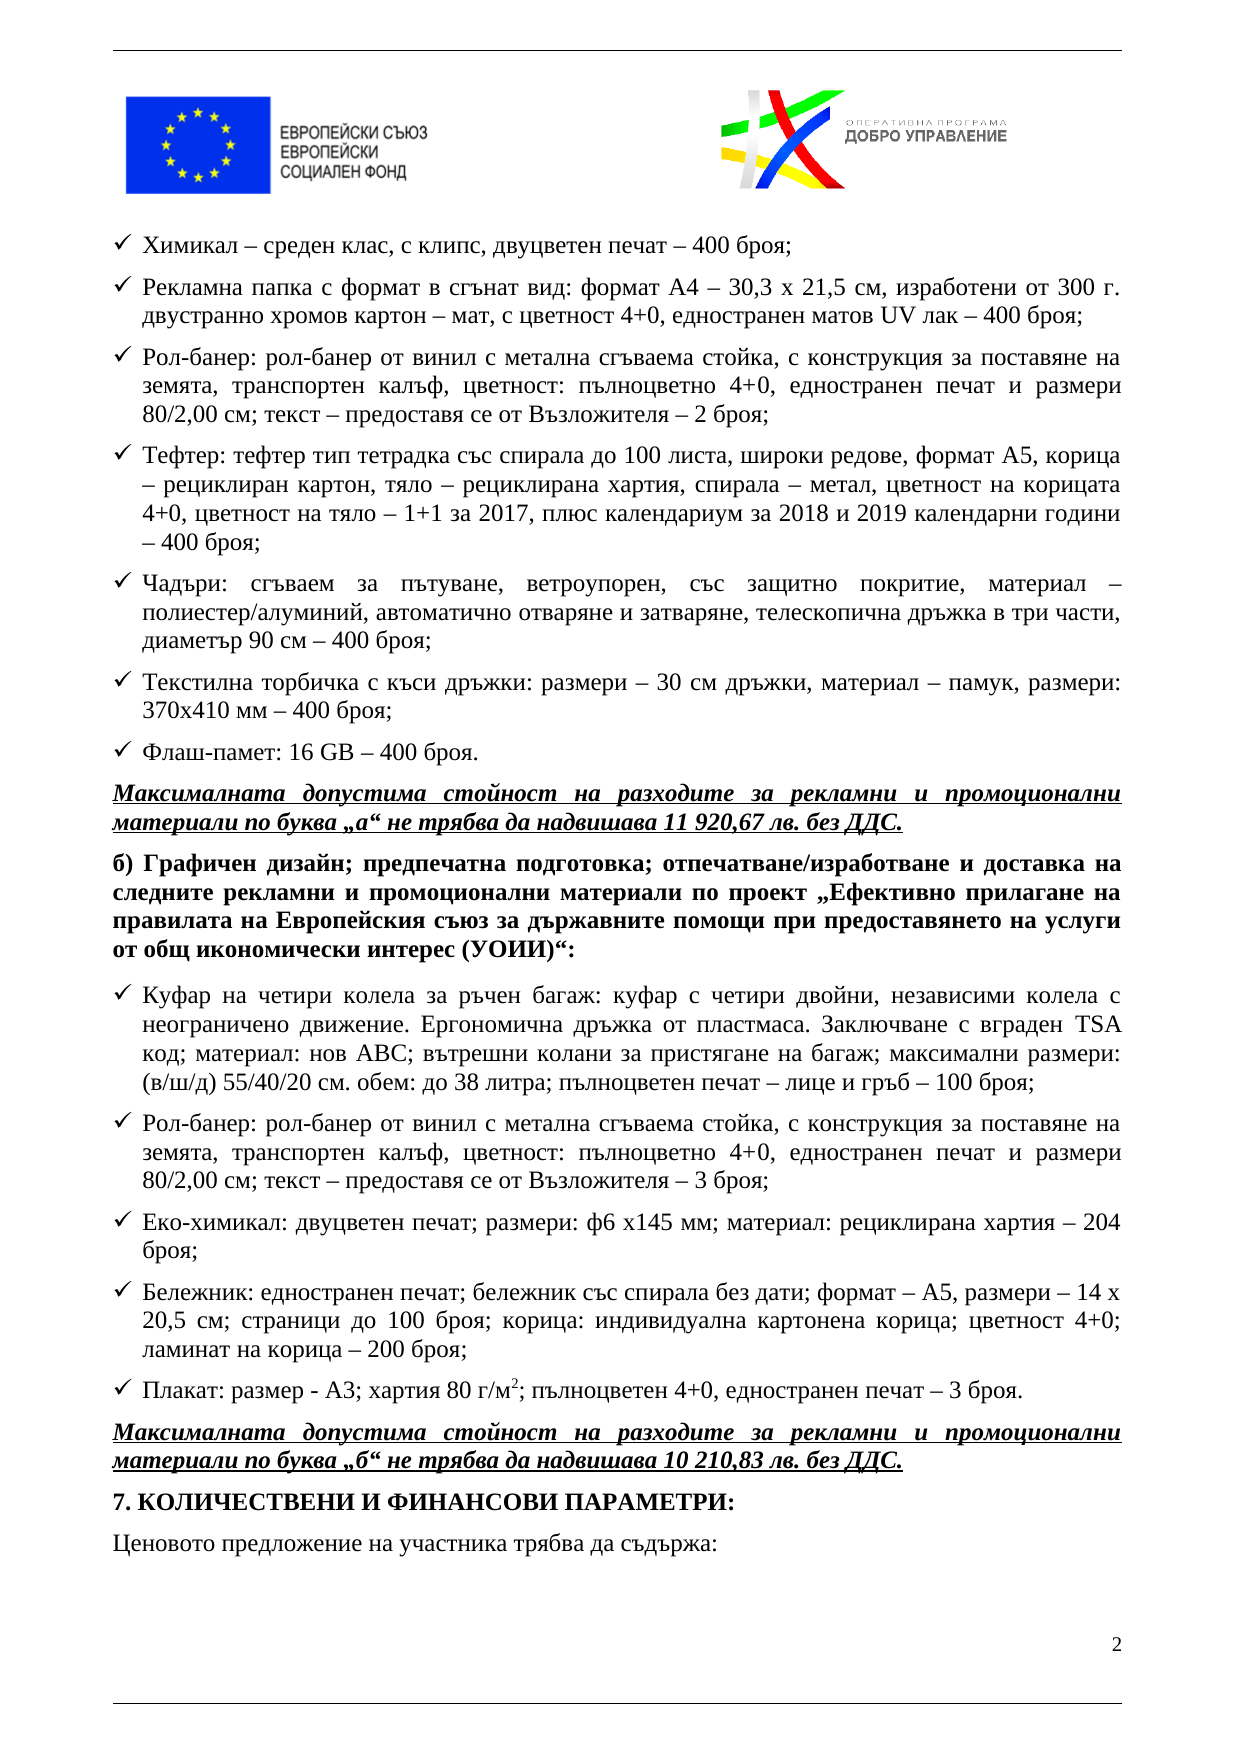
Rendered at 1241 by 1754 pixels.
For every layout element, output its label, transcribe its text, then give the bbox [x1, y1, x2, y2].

text Максималната допустима стойност на разходите за рекламни и промоционални материали по буква „б“ не трябва да надвишава 10 210,83 лв. без ДДС. [112, 1417, 1122, 1442]
list Текстилна торбичка с къси дръжки: размери – 30 см дръжки, материал – памук, размери: 370х410 мм – 400 броя; [112, 667, 1122, 724]
list Рол-банер: рол-банер от винил с метална сгъваема стойка, с конструкция за поставяне на земята, транспортен калъф, цветност: пълноцветно 4+0, едностранен печат и размери 80/2,00 см; текст – предоставя се от Възложителя – 3 броя; [112, 1108, 1122, 1194]
list Плакат: размер - А3; хартия 80 г/м2; пълноцветен 4+0, едностранен печат – 3 броя. [112, 1375, 1122, 1404]
list Еко-химикал: двуцветен печат; размери: ф6 х145 мм; материал: рециклирана хартия – 204 броя; [112, 1207, 1122, 1264]
list Химикал – среден клас, с клипс, двуцветен печат – 400 броя; [112, 231, 1122, 259]
list Бележник: едностранен печат; бележник със спирала без дати; формат – А5, размери – 14 х 20,5 см; страници до 100 броя; корица: индивидуална картонена корица; цветност 4+0; ламинат на корица – 200 броя; [112, 1277, 1122, 1363]
list Куфар на четири колела за ръчен багаж: куфар с четири двойни, независими колела с неограничено движение. Ергономична дръжка от пластмаса. Заключване с вграден TSA код; материал: нов АВС; вътрешни колани за пристягане на багаж; максимални размери: (в/ш/д) 55/40/20 см. обем: до 38 литра; пълноцветен печат – лице и гръб – 100 броя; [112, 980, 1122, 1095]
picture [696, 73, 1014, 207]
list Рол-банер: рол-банер от винил с метална сгъваема стойка, с конструкция за поставяне на земята, транспортен калъф, цветност: пълноцветно 4+0, едностранен печат и размери 80/2,00 см; текст – предоставя се от Възложителя – 2 броя; [112, 342, 1122, 428]
list Флаш-памет: 16 GB – 400 броя. [112, 737, 1122, 766]
list Тефтер: тефтер тип тетрадка със спирала до 100 листа, широки редове, формат А5, корица – рециклиран картон, тяло – рециклирана хартия, спирала – метал, цветност на корицата 4+0, цветност на тяло – 1+1 за 2017, плюс календариум за 2018 и 2019 календарни години – 400 броя; [112, 441, 1122, 556]
text Максималната допустима стойност на разходите за рекламни и промоционални материали по буква „а“ не трябва да надвишава 11 920,67 лв. без ДДС. [112, 778, 1122, 803]
text Максималната допустима стойност на разходите за рекламни и промоционални материали по буква „а“ не трябва да надвишава 11 920,67 лв. без ДДС. [112, 804, 1122, 836]
text Максималната допустима стойност на разходите за рекламни и промоционални материали по буква „б“ не трябва да надвишава 10 210,83 лв. без ДДС. [112, 1443, 1122, 1474]
text 7. КОЛИЧЕСТВЕНИ И ФИНАНСОВИ ПАРАМЕТРИ: [112, 1487, 1122, 1515]
picture [112, 86, 457, 207]
list Чадъри: сгъваем за пътуване, ветроупорен, със защитно покритие, материал – полиестер/алуминий, автоматично отваряне и затваряне, телескопична дръжка в три части, диаметър 90 см – 400 броя; [112, 568, 1122, 654]
list Рекламна папка с формат в сгънат вид: формат А4 – 30,3 х 21,5 см, изработени от 300 г. двустранно хромов картон – мат, с цветност 4+0, едностранен матов UV лак – 400 броя; [112, 272, 1122, 329]
text Ценовото предложение на участника трябва да съдържа: [112, 1528, 1133, 1557]
text б) Графичен дизайн; предпечатна подготовка; отпечатване/изработване и доставка на следните рекламни и промоционални материали по проект „Ефективно прилагане на правилата на Европейския съюз за държавните помощи при предоставянето на услуги от общ икономически интерес (УОИИ)“: [112, 848, 1122, 963]
